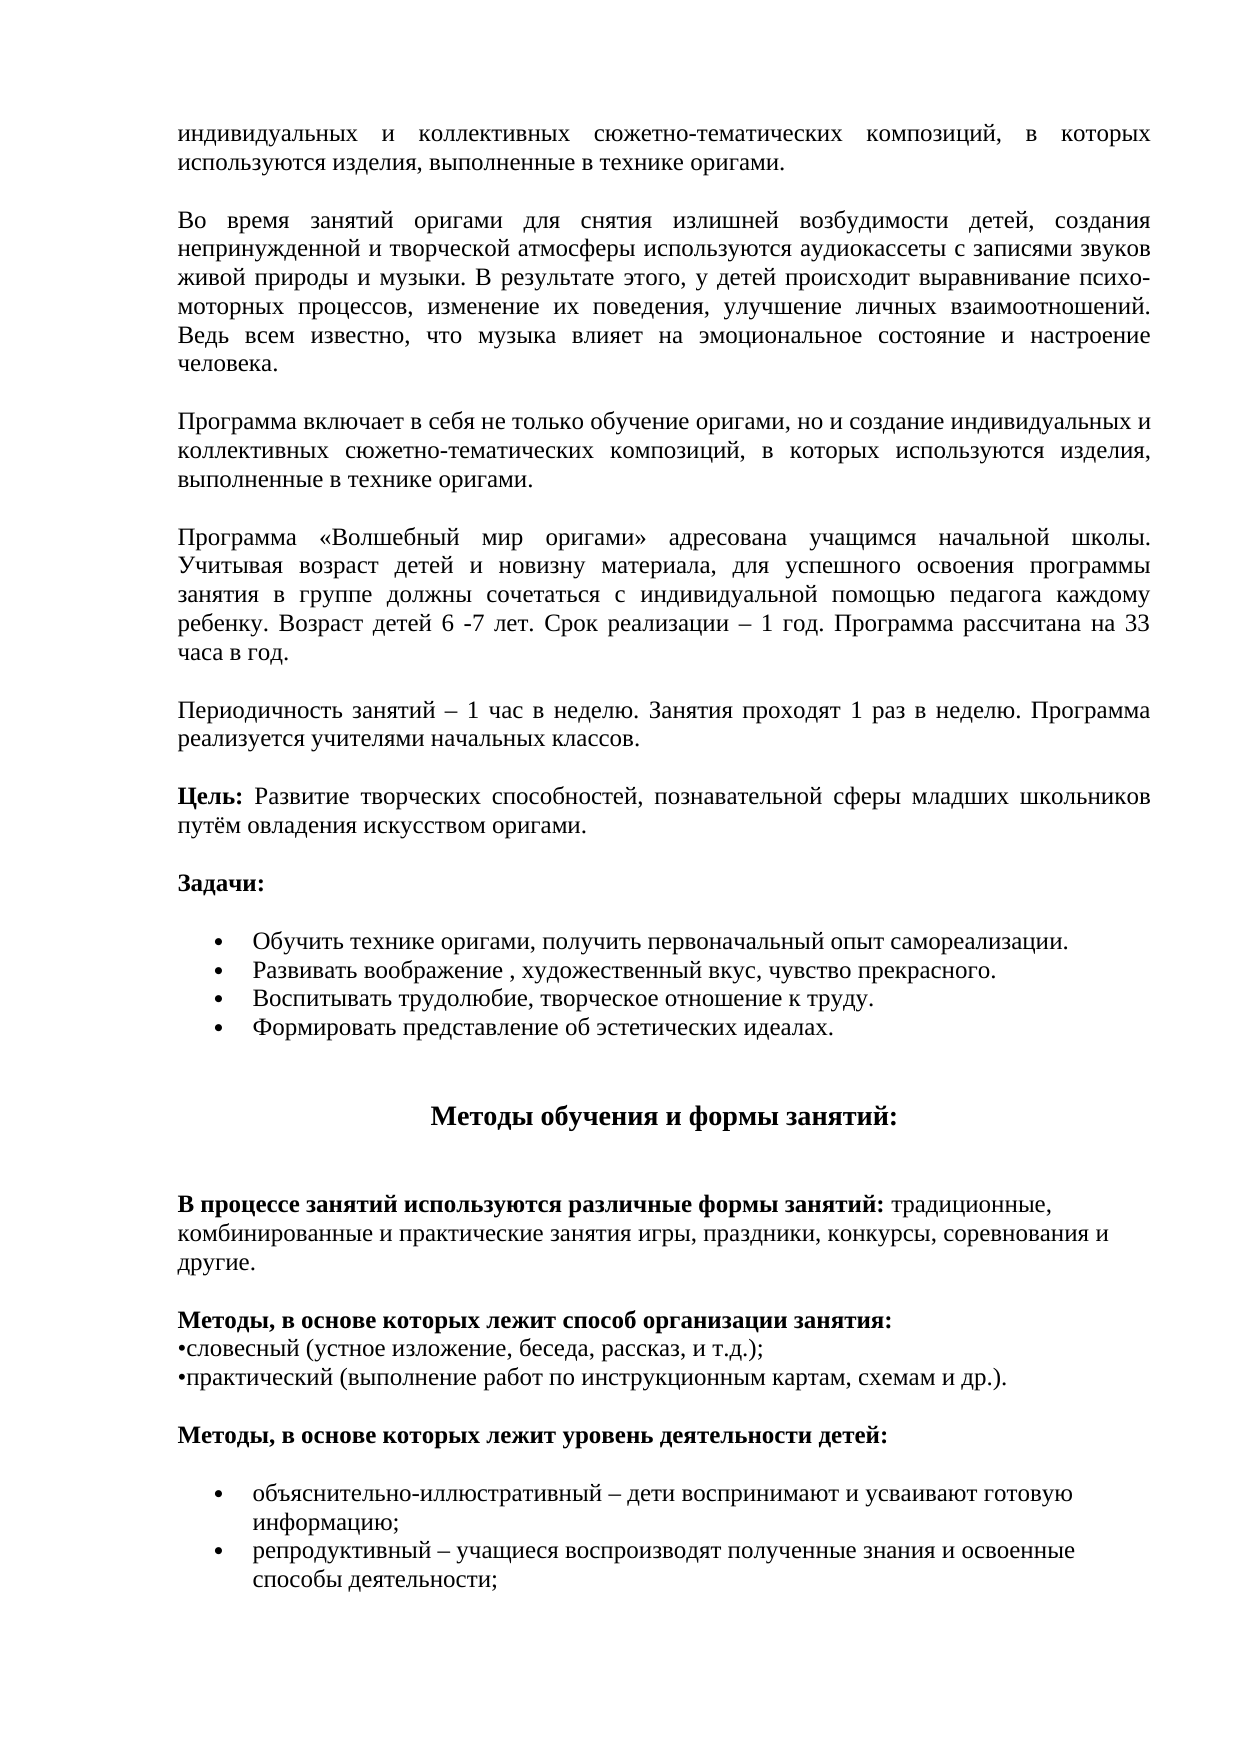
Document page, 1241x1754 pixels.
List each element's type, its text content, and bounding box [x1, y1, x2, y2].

list Формировать представление об эстетических идеалах. [215, 1012, 1152, 1041]
list Обучить технике оригами, получить первоначальный опыт самореализации. [215, 926, 1152, 955]
text Методы, в основе которых лежит уровень деятельности детей: [177, 1420, 1152, 1449]
text Программа включает в себя не только обучение оригами, но и создание индивидуальных и коллективных сюжетно-тематических композиций, в которых используются изделия, выполненные в технике оригами. [177, 406, 1152, 493]
text Программа «Волшебный мир оригами» адресована учащимся начальной школы. Учитывая возраст детей и новизну материала, для успешного освоения программы занятия в группе должны сочетаться с индивидуальной помощью педагога каждому ребенку. Возраст детей 6 -7 лет. Срок реализации – 1 год. Программа рассчитана на 33 часа в год. [177, 522, 1152, 666]
text Методы, в основе которых лежит способ организации занятия: •словесный (устное изложение, беседа, рассказ, и т.д.); •практический (выполнение работ по инструкционным картам, схемам и др.). [177, 1305, 1152, 1391]
list Развивать воображение , художественный вкус, чувство прекрасного. [215, 955, 1152, 983]
text Задачи: [177, 868, 1152, 897]
list репродуктивный – учащиеся воспроизводят полученные знания и освоенные способы деятельности; [215, 1536, 1152, 1593]
text Периодичность занятий – 1 час в неделю. Занятия проходят 1 раз в неделю. Программа реализуется учителями начальных классов. [177, 695, 1152, 752]
list объяснительно-иллюстративный – дети воспринимают и усваивают готовую информацию; [215, 1478, 1152, 1536]
text В процессе занятий используются различные формы занятий: традиционные, комбинированные и практические занятия игры, праздники, конкурсы, соревнования и другие. [177, 1161, 1152, 1276]
text Методы обучения и формы занятий: [177, 1070, 1152, 1131]
text Во время занятий оригами для снятия излишней возбудимости детей, создания непринужденной и творческой атмосферы используются аудиокассеты с записями звуков живой природы и музыки. В результате этого, у детей происходит выравнивание психо-моторных процессов, изменение их поведения, улучшение личных взаимоотношений. Ведь всем известно, что музыка влияет на эмоциональное состояние и настроение человека. [177, 205, 1152, 377]
text Цель: Развитие творческих способностей, познавательной сферы младших школьников путём овладения искусством оригами. [177, 781, 1152, 839]
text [177, 118, 1152, 176]
list Воспитывать трудолюбие, творческое отношение к труду. [215, 983, 1152, 1012]
